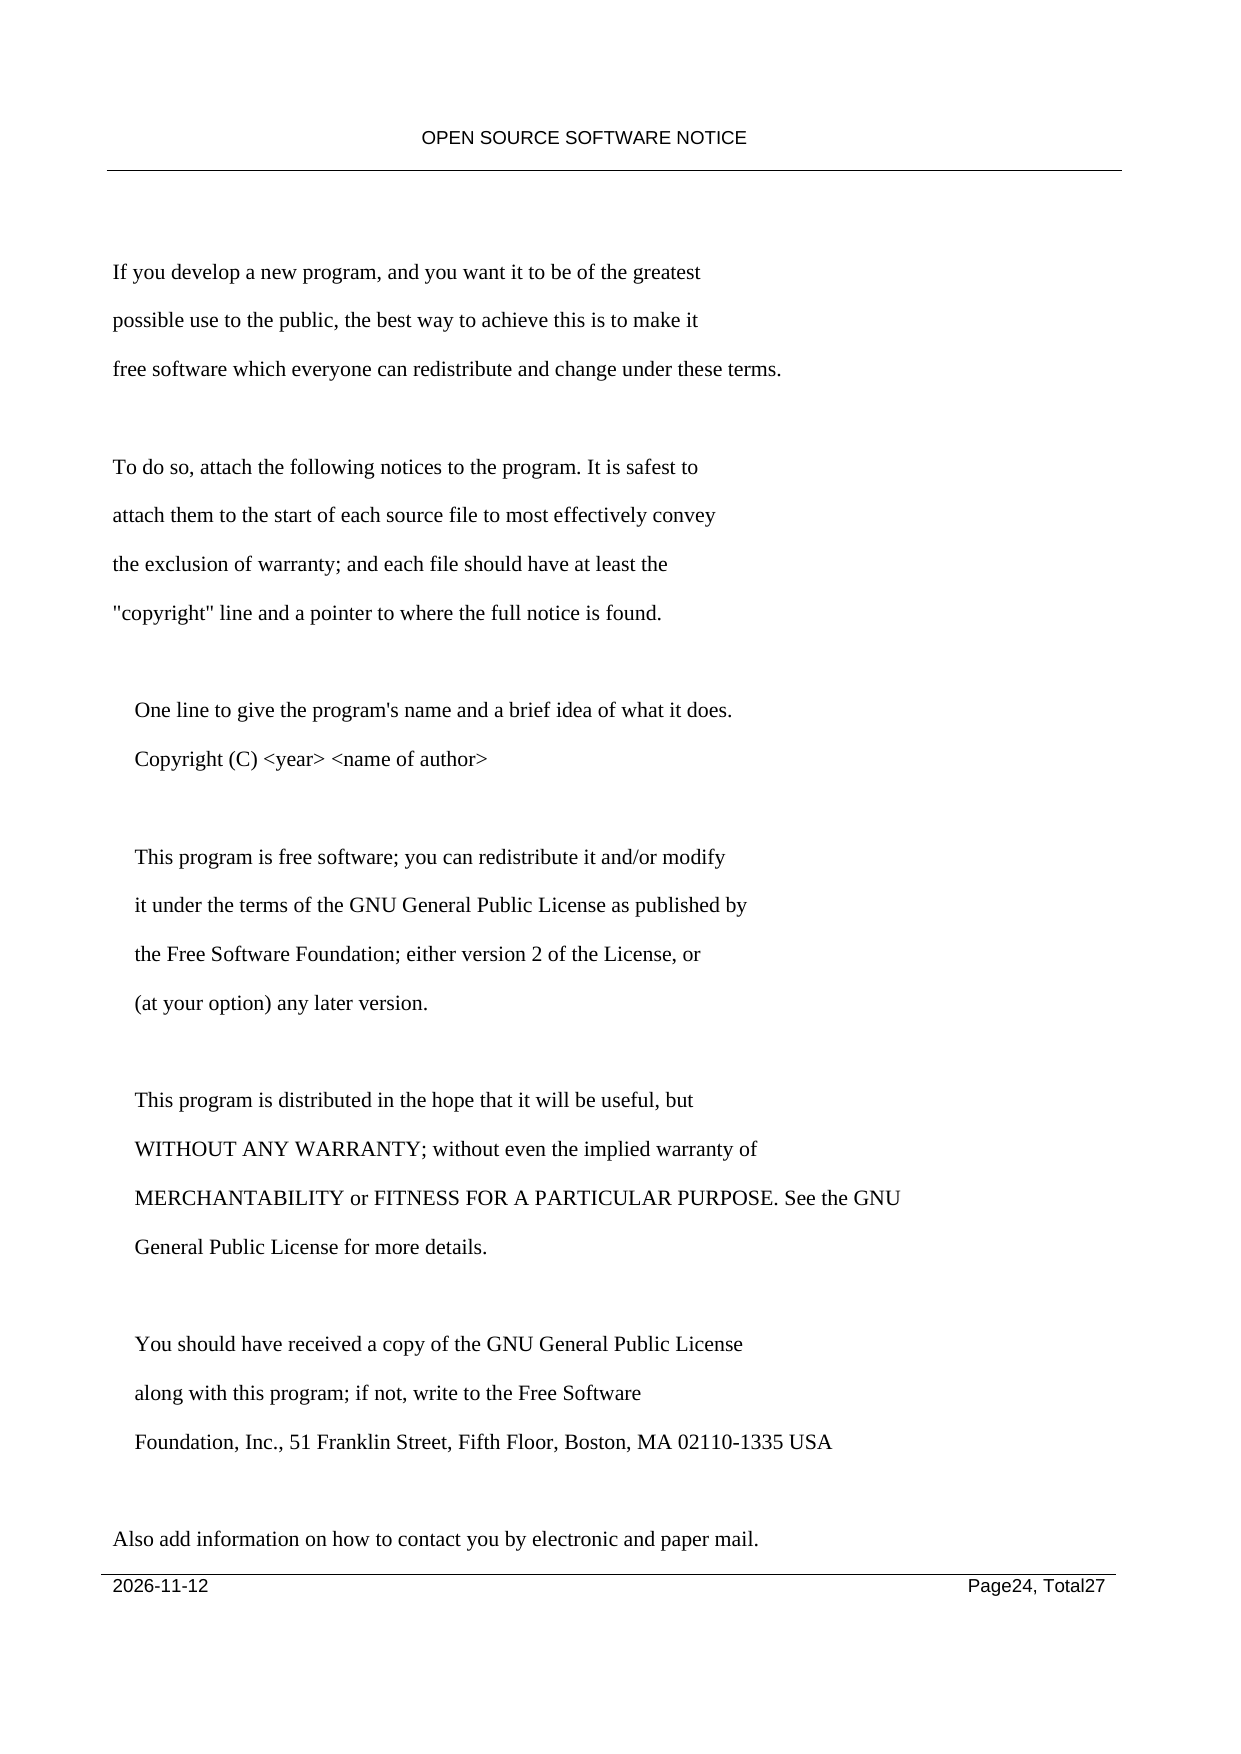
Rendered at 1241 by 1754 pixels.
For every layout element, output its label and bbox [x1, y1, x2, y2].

text [112, 206, 1128, 1555]
